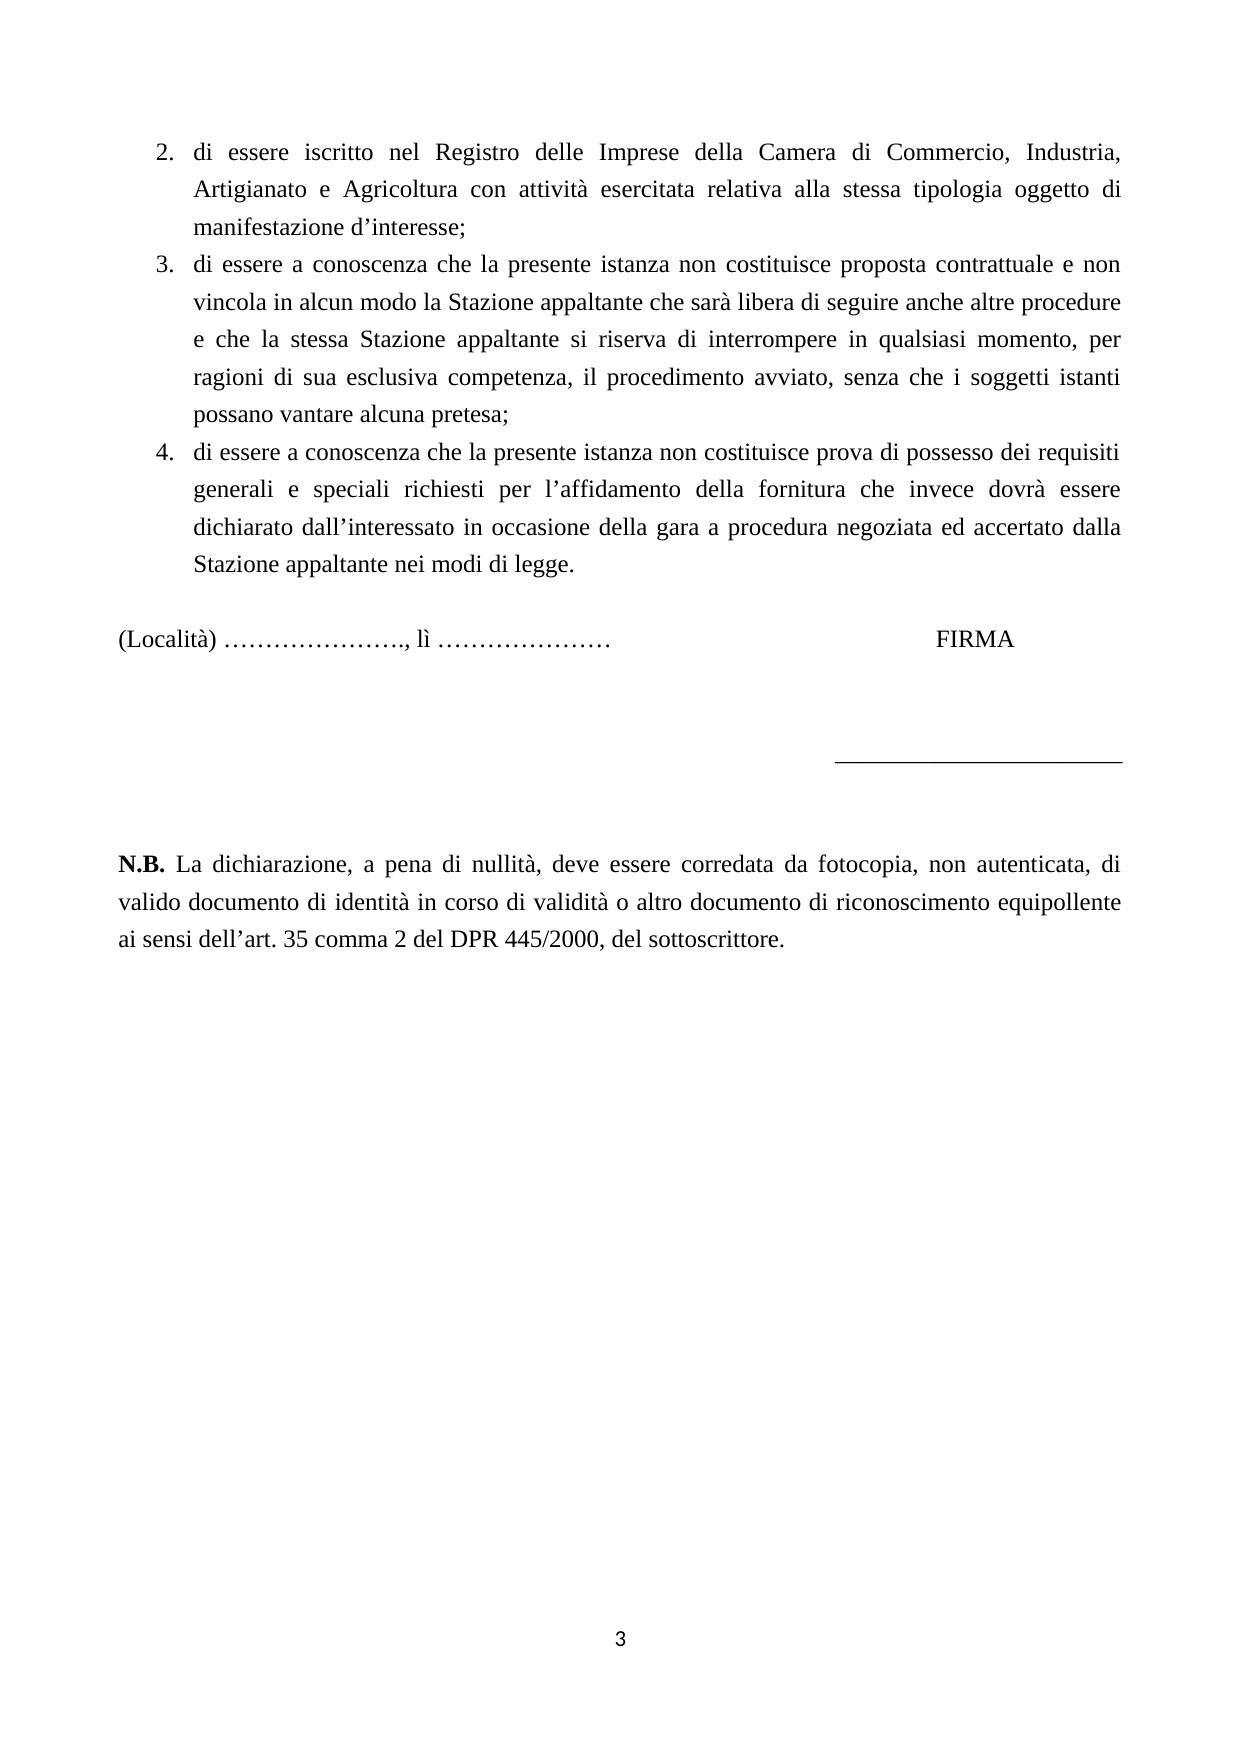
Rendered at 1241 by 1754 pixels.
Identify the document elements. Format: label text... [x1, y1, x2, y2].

text _______________________ [118, 730, 1122, 767]
list di essere iscritto nel Registro delle Imprese della Camera di Commercio, Industria, Artigianato e Agricoltura con attività esercitata relativa alla stessa tipologia oggetto di manifestazione d’interesse; [156, 130, 1122, 242]
text N.B. La dichiarazione, a pena di nullità, deve essere corredata da fotocopia, non autenticata, di valido documento di identità in corso di validità o altro documento di riconoscimento equipollente ai sensi dell’art. 35 comma 2 del DPR 445/2000, del sottoscrittore. [118, 842, 1122, 955]
list di essere a conoscenza che la presente istanza non costituisce prova di possesso dei requisiti generali e speciali richiesti per l’affidamento della fornitura che invece dovrà essere dichiarato dall’interessato in occasione della gara a procedura negoziata ed accertato dalla Stazione appaltante nei modi di legge. [156, 430, 1122, 580]
list di essere a conoscenza che la presente istanza non costituisce proposta contrattuale e non vincola in alcun modo la Stazione appaltante che sarà libera di seguire anche altre procedure e che la stessa Stazione appaltante si riserva di interrompere in qualsiasi momento, per ragioni di sua esclusiva competenza, il procedimento avviato, senza che i soggetti istanti possano vantare alcuna pretesa; [156, 242, 1122, 430]
text (Località) …………………., lì ………………… FIRMA [118, 617, 1122, 655]
